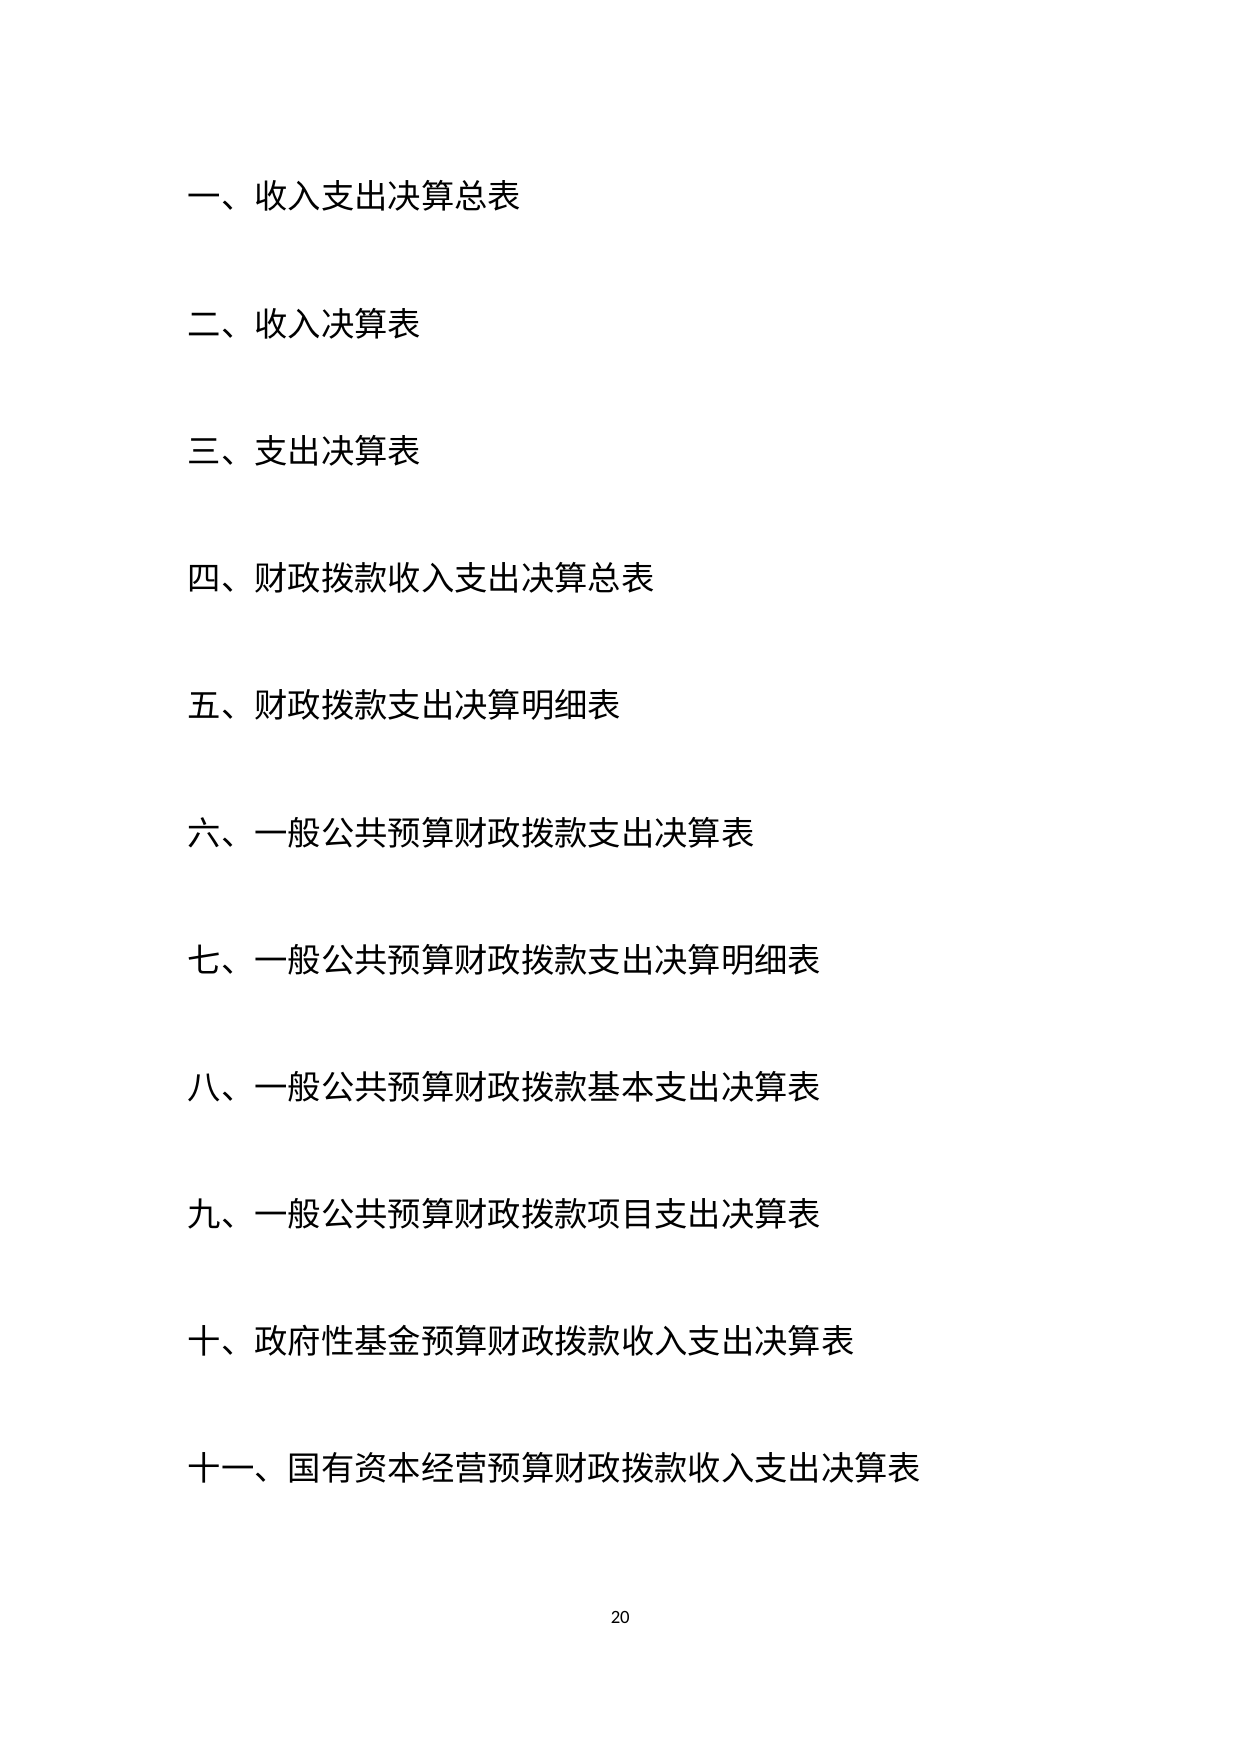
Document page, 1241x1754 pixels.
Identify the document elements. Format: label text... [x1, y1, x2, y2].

subtitle 六、一般公共预算财政拨款支出决算表 [187, 798, 1053, 863]
subtitle 二、收入决算表 [187, 289, 1053, 354]
subtitle 七、一般公共预算财政拨款支出决算明细表 [187, 925, 1053, 990]
subtitle 十、政府性基金预算财政拨款收入支出决算表 [187, 1307, 1053, 1372]
subtitle 八、一般公共预算财政拨款基本支出决算表 [187, 1052, 1053, 1117]
subtitle 十一、国有资本经营预算财政拨款收入支出决算表 [187, 1434, 1053, 1499]
subtitle 一、收入支出决算总表 [187, 162, 1053, 227]
subtitle 三、支出决算表 [187, 416, 1053, 481]
subtitle 五、财政拨款支出决算明细表 [187, 671, 1053, 736]
subtitle 四、财政拨款收入支出决算总表 [187, 543, 1053, 608]
subtitle 九、一般公共预算财政拨款项目支出决算表 [187, 1179, 1053, 1244]
